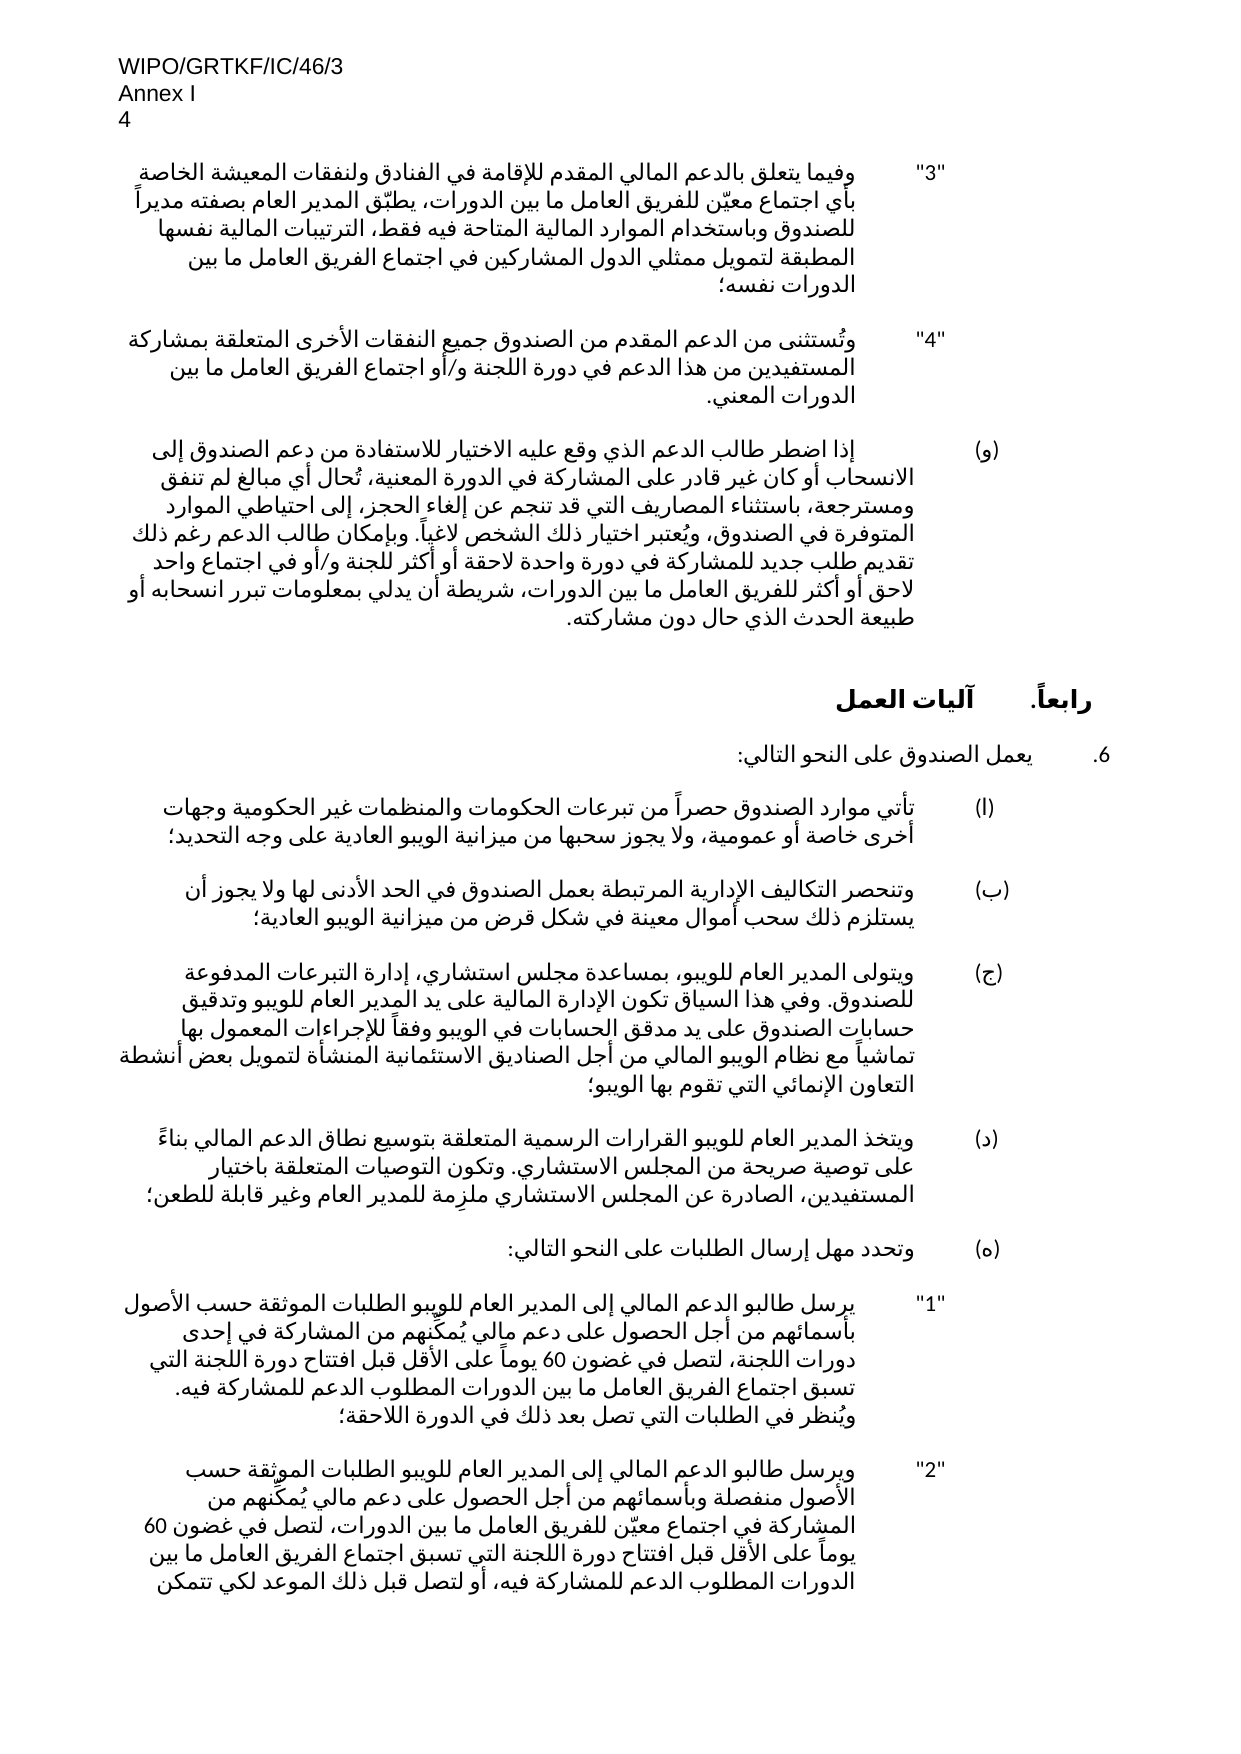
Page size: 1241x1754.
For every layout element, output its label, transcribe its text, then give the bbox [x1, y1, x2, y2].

list تأتي موارد الصندوق حصراً من تبرعات الحكومات والمنظمات غير الحكومية وجهات أخرى خاصة أو عمومية، ولا يجوز سحبها من ميزانية الويبو العادية على وجه التحديد؛ [118, 793, 974, 849]
list إذا اضطر طالب الدعم الذي وقع عليه الاختيار للاستفادة من دعم الصندوق إلى الانسحاب أو كان غير قادر على المشاركة في الدورة المعنية، تُحال أي مبالغ لم تنفق ومسترجعة، باستثناء المصاريف التي قد تنجم عن إلغاء الحجز، إلى احتياطي الموارد المتوفرة في الصندوق، ويُعتبر اختيار ذلك الشخص لاغياً. وبإمكان طالب الدعم رغم ذلك تقديم طلب جديد للمشاركة في دورة واحدة لاحقة أو أكثر للجنة و/أو في اجتماع واحد لاحق أو أكثر للفريق العامل ما بين الدورات، شريطة أن يدلي بمعلومات تبرر انسحابه أو طبيعة الحدث الذي حال دون مشاركته. [118, 435, 974, 632]
list ويتولى المدير العام للويبو، بمساعدة مجلس استشاري، إدارة التبرعات المدفوعة للصندوق. وفي هذا السياق تكون الإدارة المالية على يد المدير العام للويبو وتدقيق حسابات الصندوق على يد مدقق الحسابات في الويبو وفقاً للإجراءات المعمول بها تماشياً مع نظام الويبو المالي من أجل الصناديق الاستئمانية المنشأة لتمويل بعض أنشطة التعاون الإنمائي التي تقوم بها الويبو؛ [118, 958, 974, 1098]
text رابعاً. آليات العمل [118, 684, 1092, 715]
list ويتخذ المدير العام للويبو القرارات الرسمية المتعلقة بتوسيع نطاق الدعم المالي بناءً على توصية صريحة من المجلس الاستشاري. وتكون التوصيات المتعلقة باختيار المستفيدين، الصادرة عن المجلس الاستشاري ملزِمة للمدير العام وغير قابلة للطعن؛ [118, 1124, 974, 1208]
list وفيما يتعلق بالدعم المالي المقدم للإقامة في الفنادق ولنفقات المعيشة الخاصة بأي اجتماع معيّن للفريق العامل ما بين الدورات، يطبّق المدير العام بصفته مديراً للصندوق وباستخدام الموارد المالية المتاحة فيه فقط، الترتيبات المالية نفسها المطبقة لتمويل ممثلي الدول المشاركين في اجتماع الفريق العامل ما بين الدورات نفسه؛ [118, 158, 915, 299]
list وتنحصر التكاليف الإدارية المرتبطة بعمل الصندوق في الحد الأدنى لها ولا يجوز أن يستلزم ذلك سحب أموال معينة في شكل قرض من ميزانية الويبو العادية؛ [118, 875, 974, 931]
list يرسل طالبو الدعم المالي إلى المدير العام للويبو الطلبات الموثقة حسب الأصول بأسمائهم من أجل الحصول على دعم مالي يُمكِّنهم من المشاركة في إحدى دورات اللجنة، لتصل في غضون 60 يوماً على الأقل قبل افتتاح دورة اللجنة التي تسبق اجتماع الفريق العامل ما بين الدورات المطلوب الدعم للمشاركة فيه. ويُنظر في الطلبات التي تصل بعد ذلك في الدورة اللاحقة؛ [118, 1289, 915, 1429]
list يعمل الصندوق على النحو التالي: [118, 740, 1092, 768]
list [118, 1455, 915, 1595]
list وتحدد مهل إرسال الطلبات على النحو التالي: [118, 1234, 974, 1262]
list وتُستثنى من الدعم المقدم من الصندوق جميع النفقات الأخرى المتعلقة بمشاركة المستفيدين من هذا الدعم في دورة اللجنة و/أو اجتماع الفريق العامل ما بين الدورات المعني. [118, 325, 915, 409]
